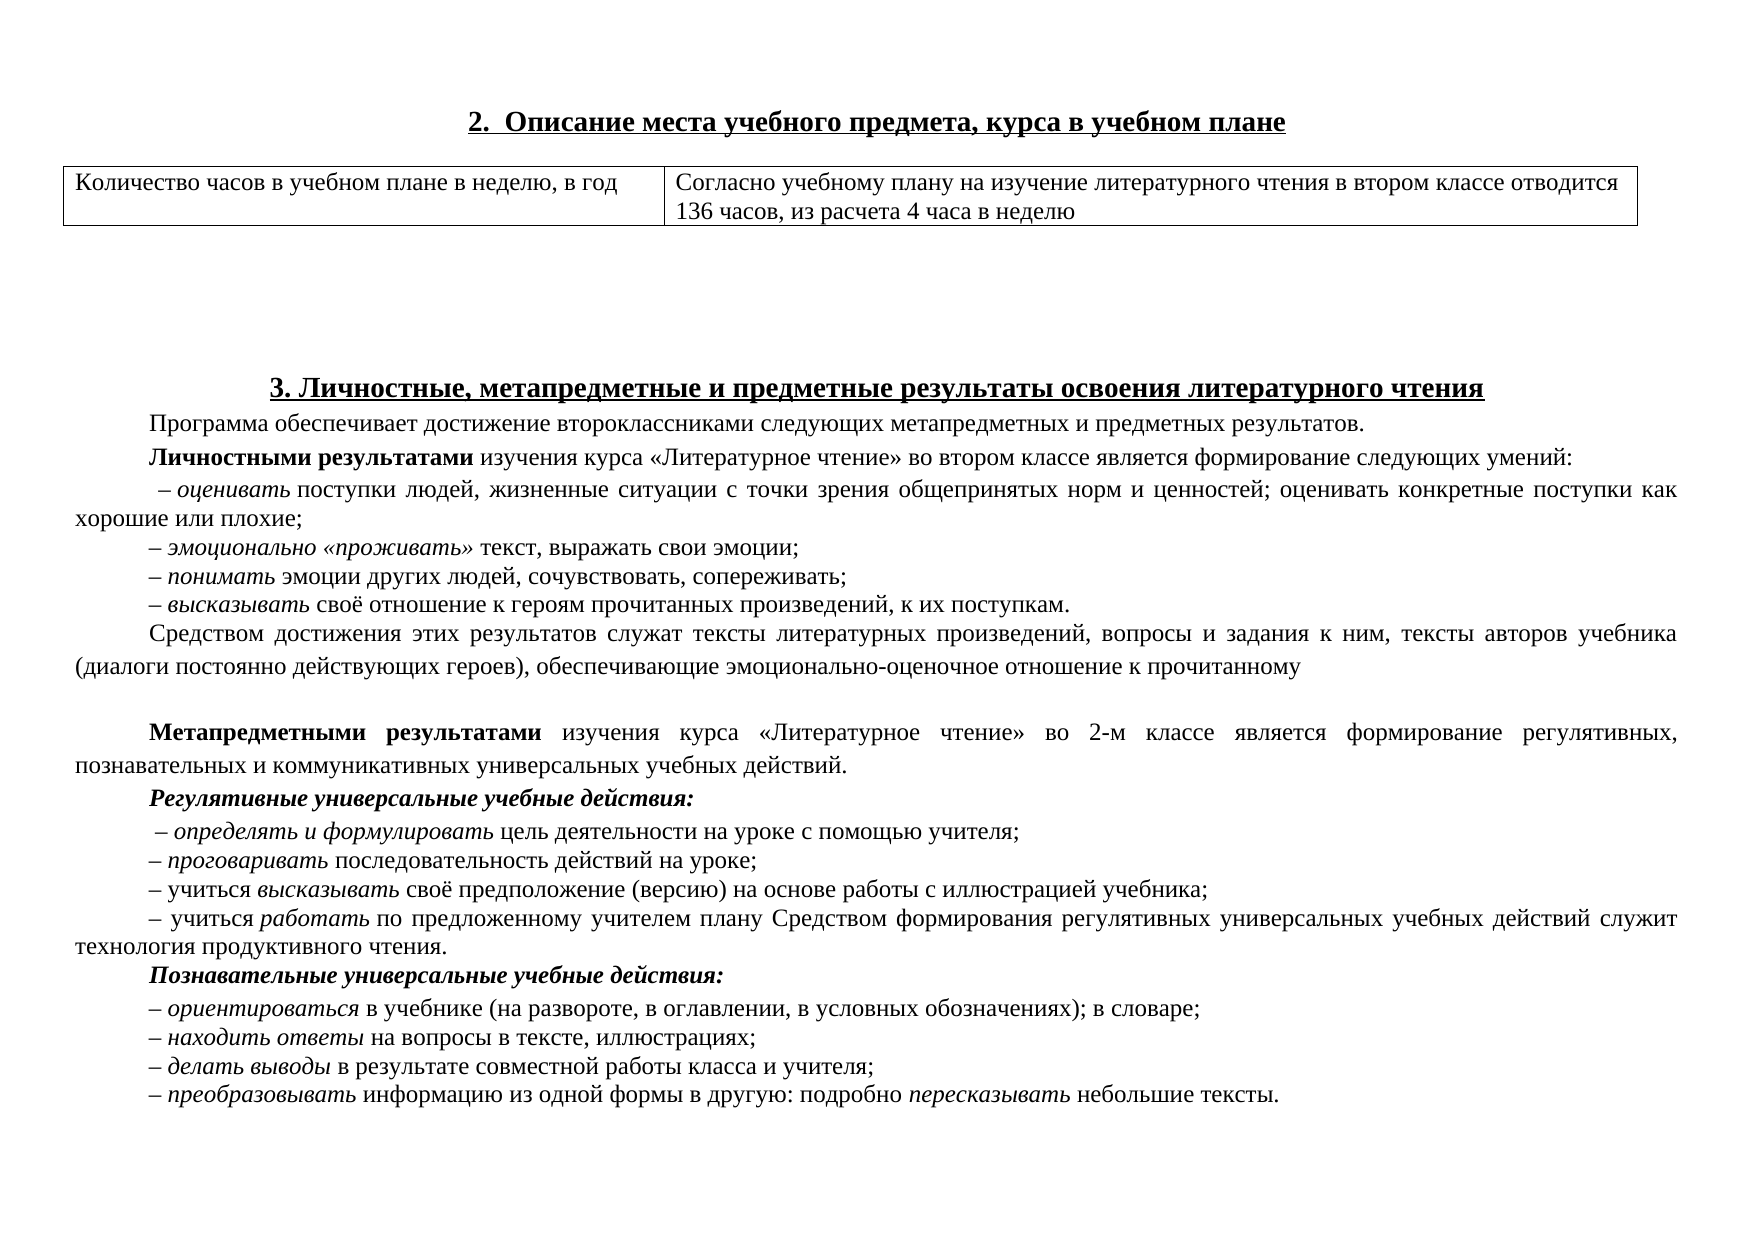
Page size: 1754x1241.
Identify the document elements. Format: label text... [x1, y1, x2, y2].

text Личностными результатами изучения курса «Литературное чтение» во втором классе является формирование следующих умений: [75, 442, 1679, 470]
text Программа обеспечивает достижение второклассниками следующих метапредметных и предметных результатов. [75, 408, 1679, 437]
text Метапредметными результатами изучения курса «Литературное чтение» во 2-м классе является формирование регулятивных, познавательных и коммуникативных универсальных учебных действий. [75, 717, 1679, 779]
text Регулятивные универсальные учебные действия: [75, 783, 1679, 812]
text – ориентироваться в учебнике (на развороте, в оглавлении, в условных обозначениях); в словаре; [75, 993, 1679, 1022]
text Познавательные универсальные учебные действия: [75, 960, 1679, 989]
text – оценивать поступки людей, жизненные ситуации с точки зрения общепринятых норм и ценностей; оценивать конкретные поступки как хорошие или плохие; [75, 474, 1679, 532]
text – определять и формулировать цель деятельности на уроке с помощью учителя; [75, 816, 1679, 845]
text 3. Личностные, метапредметные и предметные результаты освоения литературного чтения [75, 370, 1679, 403]
text – преобразовывать информацию из одной формы в другую: подробно пересказывать небольшие тексты. [75, 1079, 1679, 1108]
text – находить ответы на вопросы в тексте, иллюстрациях; [75, 1022, 1679, 1051]
text – учиться высказывать своё предположение (версию) на основе работы с иллюстрацией учебника; [75, 874, 1679, 903]
text – высказывать своё отношение к героям прочитанных произведений, к их поступкам. [75, 589, 1679, 618]
text – понимать эмоции других людей, сочувствовать, сопереживать; [75, 561, 1679, 589]
text – учиться работать по предложенному учителем плану Средством формирования регулятивных универсальных учебных действий служит технология продуктивного чтения. [75, 903, 1679, 960]
text – проговаривать последовательность действий на уроке; [75, 845, 1679, 874]
text Средством достижения этих результатов служат тексты литературных произведений, вопросы и задания к ним, тексты авторов учебника (диалоги постоянно действующих героев), обеспечивающие эмоционально-оценочное отношение к прочитанному [75, 618, 1679, 680]
text – эмоционально «проживать» текст, выражать свои эмоции; [75, 532, 1679, 561]
text – делать выводы в результате совместной работы класса и учителя; [75, 1051, 1679, 1079]
table_header Согласно учебному плану на изучение литературного чтения в втором классе отводится 136 часов, из расчета 4 часа в неделю [665, 167, 1637, 224]
text 2. Описание места учебного предмета, курса в учебном плане [75, 104, 1679, 137]
table_header Количество часов в учебном плане в неделю, в год [64, 167, 664, 224]
